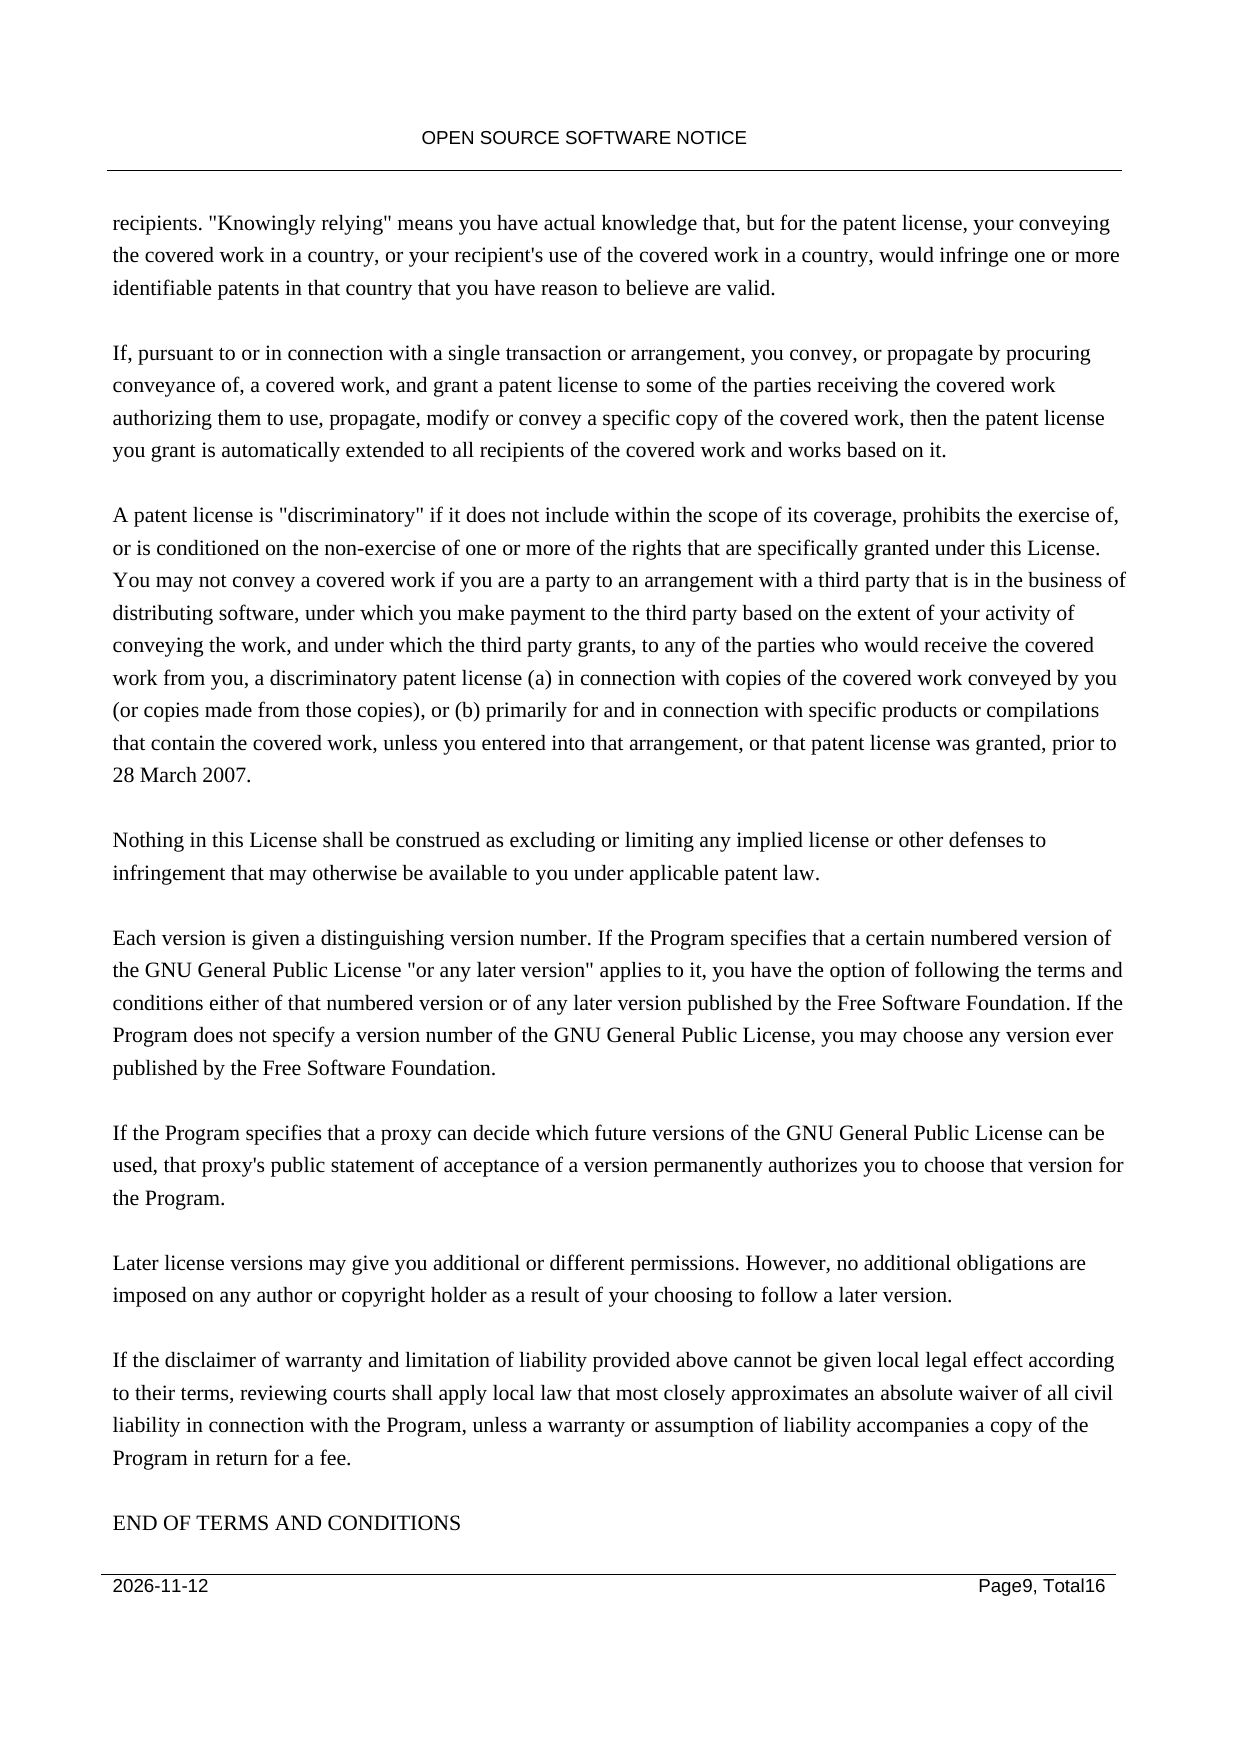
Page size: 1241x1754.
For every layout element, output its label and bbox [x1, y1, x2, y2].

text [112, 206, 1128, 1539]
